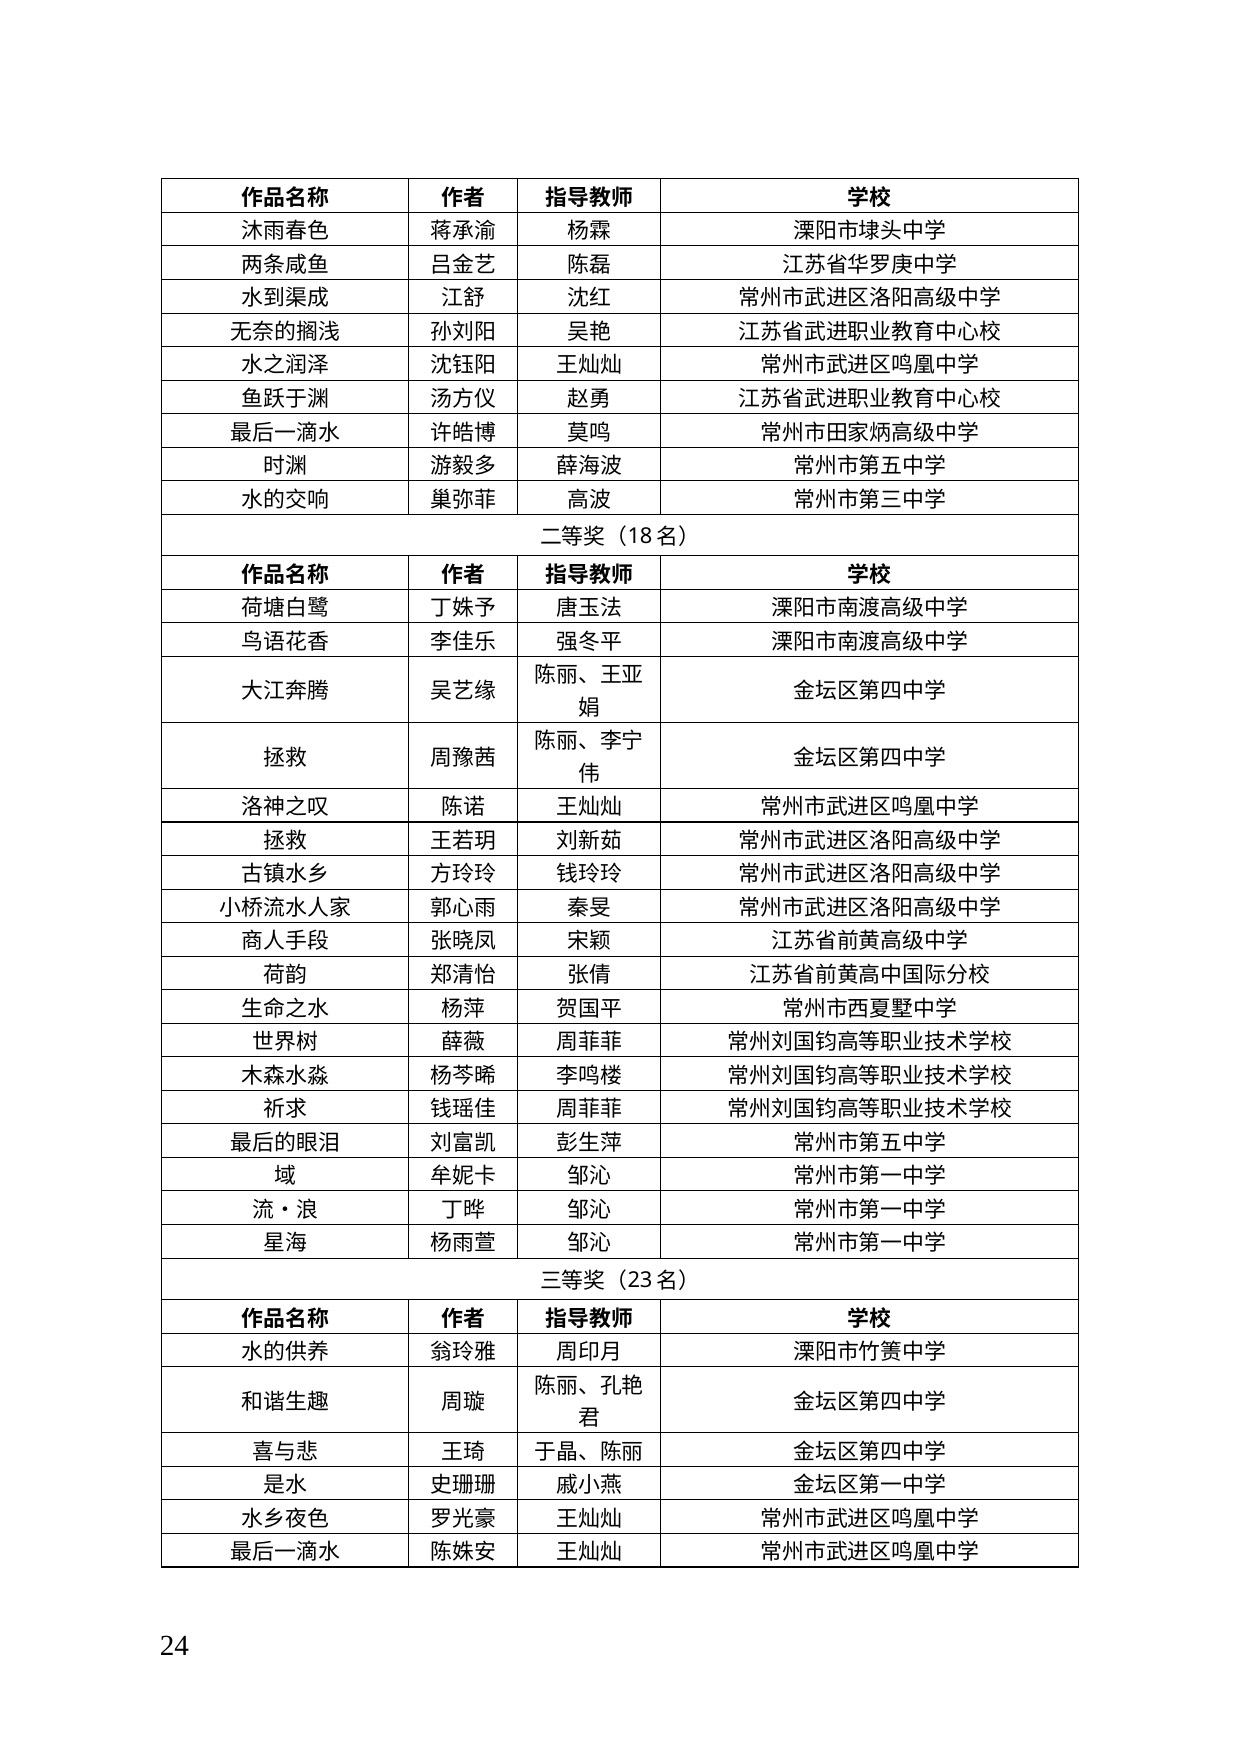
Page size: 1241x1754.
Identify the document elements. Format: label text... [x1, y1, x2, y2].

table_cell 巢弥菲 [409, 481, 517, 514]
table_cell 李鸣楼 [518, 1057, 660, 1090]
table_cell 郑清怡 [409, 957, 517, 989]
table_cell 无奈的搁浅 [162, 314, 408, 346]
table_cell 陈丽、王亚娟 [518, 657, 660, 722]
table_cell 水到渠成 [162, 280, 408, 312]
table_cell 指导教师 [518, 556, 660, 589]
table_cell 宋颖 [518, 923, 660, 956]
table_cell 吴艳 [518, 314, 660, 346]
table_cell 周菲菲 [518, 1024, 660, 1056]
table_cell 学校 [661, 1300, 1078, 1333]
table_cell 戚小燕 [518, 1467, 660, 1499]
table_cell 王若玥 [409, 823, 517, 855]
table_cell 常州市第一中学 [661, 1158, 1078, 1190]
table_cell 常州市武进区洛阳高级中学 [661, 280, 1078, 312]
table_cell 两条咸鱼 [162, 246, 408, 279]
table_cell 最后一滴水 [162, 414, 408, 447]
table_cell 沈钰阳 [409, 347, 517, 379]
table_cell 常州市武进区洛阳高级中学 [661, 823, 1078, 855]
table_cell 王灿灿 [518, 1534, 660, 1566]
table_cell 商人手段 [162, 923, 408, 956]
table_cell 拯救 [162, 723, 408, 788]
table_cell 贺国平 [518, 990, 660, 1023]
table_cell 游毅多 [409, 448, 517, 480]
table_cell 李佳乐 [409, 623, 517, 656]
table_cell 郭心雨 [409, 890, 517, 922]
table_cell 邹沁 [518, 1158, 660, 1190]
table_cell 陈诺 [409, 789, 517, 821]
table_cell 高波 [518, 481, 660, 514]
table_cell 周菲菲 [518, 1091, 660, 1123]
table_cell 周璇 [409, 1367, 517, 1432]
table_cell 沐雨春色 [162, 213, 408, 245]
table_cell 周豫茜 [409, 723, 517, 788]
table_cell 常州市西夏墅中学 [661, 990, 1078, 1023]
table_cell 金坛区第四中学 [661, 657, 1078, 722]
table_cell 常州刘国钧高等职业技术学校 [661, 1024, 1078, 1056]
table_cell 孙刘阳 [409, 314, 517, 346]
table_cell 鱼跃于渊 [162, 381, 408, 413]
table_cell 指导教师 [518, 179, 660, 212]
table_cell 邹沁 [518, 1225, 660, 1257]
table_cell 杨雨萱 [409, 1225, 517, 1257]
table_cell 江苏省华罗庚中学 [661, 246, 1078, 279]
table_cell 时渊 [162, 448, 408, 480]
table_cell 水乡夜色 [162, 1500, 408, 1533]
table_cell 常州市第三中学 [661, 481, 1078, 514]
table_cell 强冬平 [518, 623, 660, 656]
table_cell 王灿灿 [518, 347, 660, 379]
table_cell 方玲玲 [409, 856, 517, 888]
table_cell 荷韵 [162, 957, 408, 989]
table_cell 杨萍 [409, 990, 517, 1023]
table_cell 生命之水 [162, 990, 408, 1023]
table_cell 学校 [661, 179, 1078, 212]
table_cell 二等奖（18名） [162, 515, 1078, 555]
table_cell 金坛区第四中学 [661, 1367, 1078, 1432]
table_cell 域 [162, 1158, 408, 1190]
table_cell 作者 [409, 1300, 517, 1333]
table_cell 江苏省前黄高级中学 [661, 923, 1078, 956]
table_cell 史珊珊 [409, 1467, 517, 1499]
table_cell 祈求 [162, 1091, 408, 1123]
table_cell 薛海波 [518, 448, 660, 480]
table_cell 秦旻 [518, 890, 660, 922]
table_cell 金坛区第四中学 [661, 723, 1078, 788]
table_cell 作品名称 [162, 1300, 408, 1333]
table_cell 彭生萍 [518, 1124, 660, 1157]
table_cell 最后一滴水 [162, 1534, 408, 1566]
table_cell 丁晔 [409, 1191, 517, 1224]
table_cell 翁玲雅 [409, 1334, 517, 1366]
table_cell 赵勇 [518, 381, 660, 413]
table_cell 喜与悲 [162, 1433, 408, 1466]
table_cell 王灿灿 [518, 1500, 660, 1533]
table_cell 钱玲玲 [518, 856, 660, 888]
table_cell 杨霖 [518, 213, 660, 245]
table_cell 学校 [661, 556, 1078, 589]
table_cell 莫鸣 [518, 414, 660, 447]
table_cell 常州市武进区洛阳高级中学 [661, 890, 1078, 922]
table_cell 刘新茹 [518, 823, 660, 855]
table_cell 江苏省武进职业教育中心校 [661, 314, 1078, 346]
table_cell 拯救 [162, 823, 408, 855]
table_cell 是水 [162, 1467, 408, 1499]
table_cell 薛薇 [409, 1024, 517, 1056]
table_cell 陈磊 [518, 246, 660, 279]
table_cell 常州市武进区鸣凰中学 [661, 1534, 1078, 1566]
table_cell 小桥流水人家 [162, 890, 408, 922]
table_cell 作者 [409, 179, 517, 212]
table_cell 王琦 [409, 1433, 517, 1466]
table_cell 洛神之叹 [162, 789, 408, 821]
table_cell 作品名称 [162, 179, 408, 212]
table_cell 荷塘白鹭 [162, 590, 408, 622]
table_cell 星海 [162, 1225, 408, 1257]
table_cell 作者 [409, 556, 517, 589]
table_cell 牟妮卡 [409, 1158, 517, 1190]
table_cell 常州市武进区洛阳高级中学 [661, 856, 1078, 888]
table_cell 和谐生趣 [162, 1367, 408, 1432]
table_cell 溧阳市埭头中学 [661, 213, 1078, 245]
table_cell 钱瑶佳 [409, 1091, 517, 1123]
table_cell 吕金艺 [409, 246, 517, 279]
table_cell 江舒 [409, 280, 517, 312]
table_cell 于晶、陈丽 [518, 1433, 660, 1466]
table_cell 水之润泽 [162, 347, 408, 379]
table_cell 作品名称 [162, 556, 408, 589]
table_cell 水的交响 [162, 481, 408, 514]
table_cell 溧阳市竹箦中学 [661, 1334, 1078, 1366]
table_cell 陈丽、孔艳君 [518, 1367, 660, 1432]
table_cell 汤方仪 [409, 381, 517, 413]
table_cell 蒋承渝 [409, 213, 517, 245]
table_cell 常州市第五中学 [661, 448, 1078, 480]
table_cell 常州刘国钧高等职业技术学校 [661, 1057, 1078, 1090]
table_cell 金坛区第一中学 [661, 1467, 1078, 1499]
table_cell 陈丽、李宁伟 [518, 723, 660, 788]
table_cell 溧阳市南渡高级中学 [661, 590, 1078, 622]
table_cell 古镇水乡 [162, 856, 408, 888]
table_cell 陈姝安 [409, 1534, 517, 1566]
table_cell 常州市武进区鸣凰中学 [661, 1500, 1078, 1533]
table_cell 许皓博 [409, 414, 517, 447]
table_cell 水的供养 [162, 1334, 408, 1366]
table_cell 江苏省前黄高中国际分校 [661, 957, 1078, 989]
table_cell 罗光豪 [409, 1500, 517, 1533]
table_cell 杨芩晞 [409, 1057, 517, 1090]
table_cell 金坛区第四中学 [661, 1433, 1078, 1466]
table_cell 溧阳市南渡高级中学 [661, 623, 1078, 656]
table_cell 张倩 [518, 957, 660, 989]
table_cell 常州市武进区鸣凰中学 [661, 789, 1078, 821]
table_cell 常州市第五中学 [661, 1124, 1078, 1157]
table_cell 常州市第一中学 [661, 1191, 1078, 1224]
table_cell 丁姝予 [409, 590, 517, 622]
table_cell 王灿灿 [518, 789, 660, 821]
table_cell 常州市田家炳高级中学 [661, 414, 1078, 447]
table_cell 唐玉法 [518, 590, 660, 622]
table_cell 大江奔腾 [162, 657, 408, 722]
table_cell 指导教师 [518, 1300, 660, 1333]
table_cell 世界树 [162, 1024, 408, 1056]
table_cell 吴艺缘 [409, 657, 517, 722]
table_cell 最后的眼泪 [162, 1124, 408, 1157]
table_cell 邹沁 [518, 1191, 660, 1224]
table_cell 江苏省武进职业教育中心校 [661, 381, 1078, 413]
table_cell 刘富凯 [409, 1124, 517, 1157]
table_cell 流•浪 [162, 1191, 408, 1224]
table_cell 鸟语花香 [162, 623, 408, 656]
table_cell 木森水淼 [162, 1057, 408, 1090]
table_cell 常州市第一中学 [661, 1225, 1078, 1257]
table_cell 常州市武进区鸣凰中学 [661, 347, 1078, 379]
table_cell 三等奖（23名） [162, 1259, 1078, 1299]
table_cell 张晓凤 [409, 923, 517, 956]
table_cell 常州刘国钧高等职业技术学校 [661, 1091, 1078, 1123]
table_cell 周印月 [518, 1334, 660, 1366]
table_cell 沈红 [518, 280, 660, 312]
